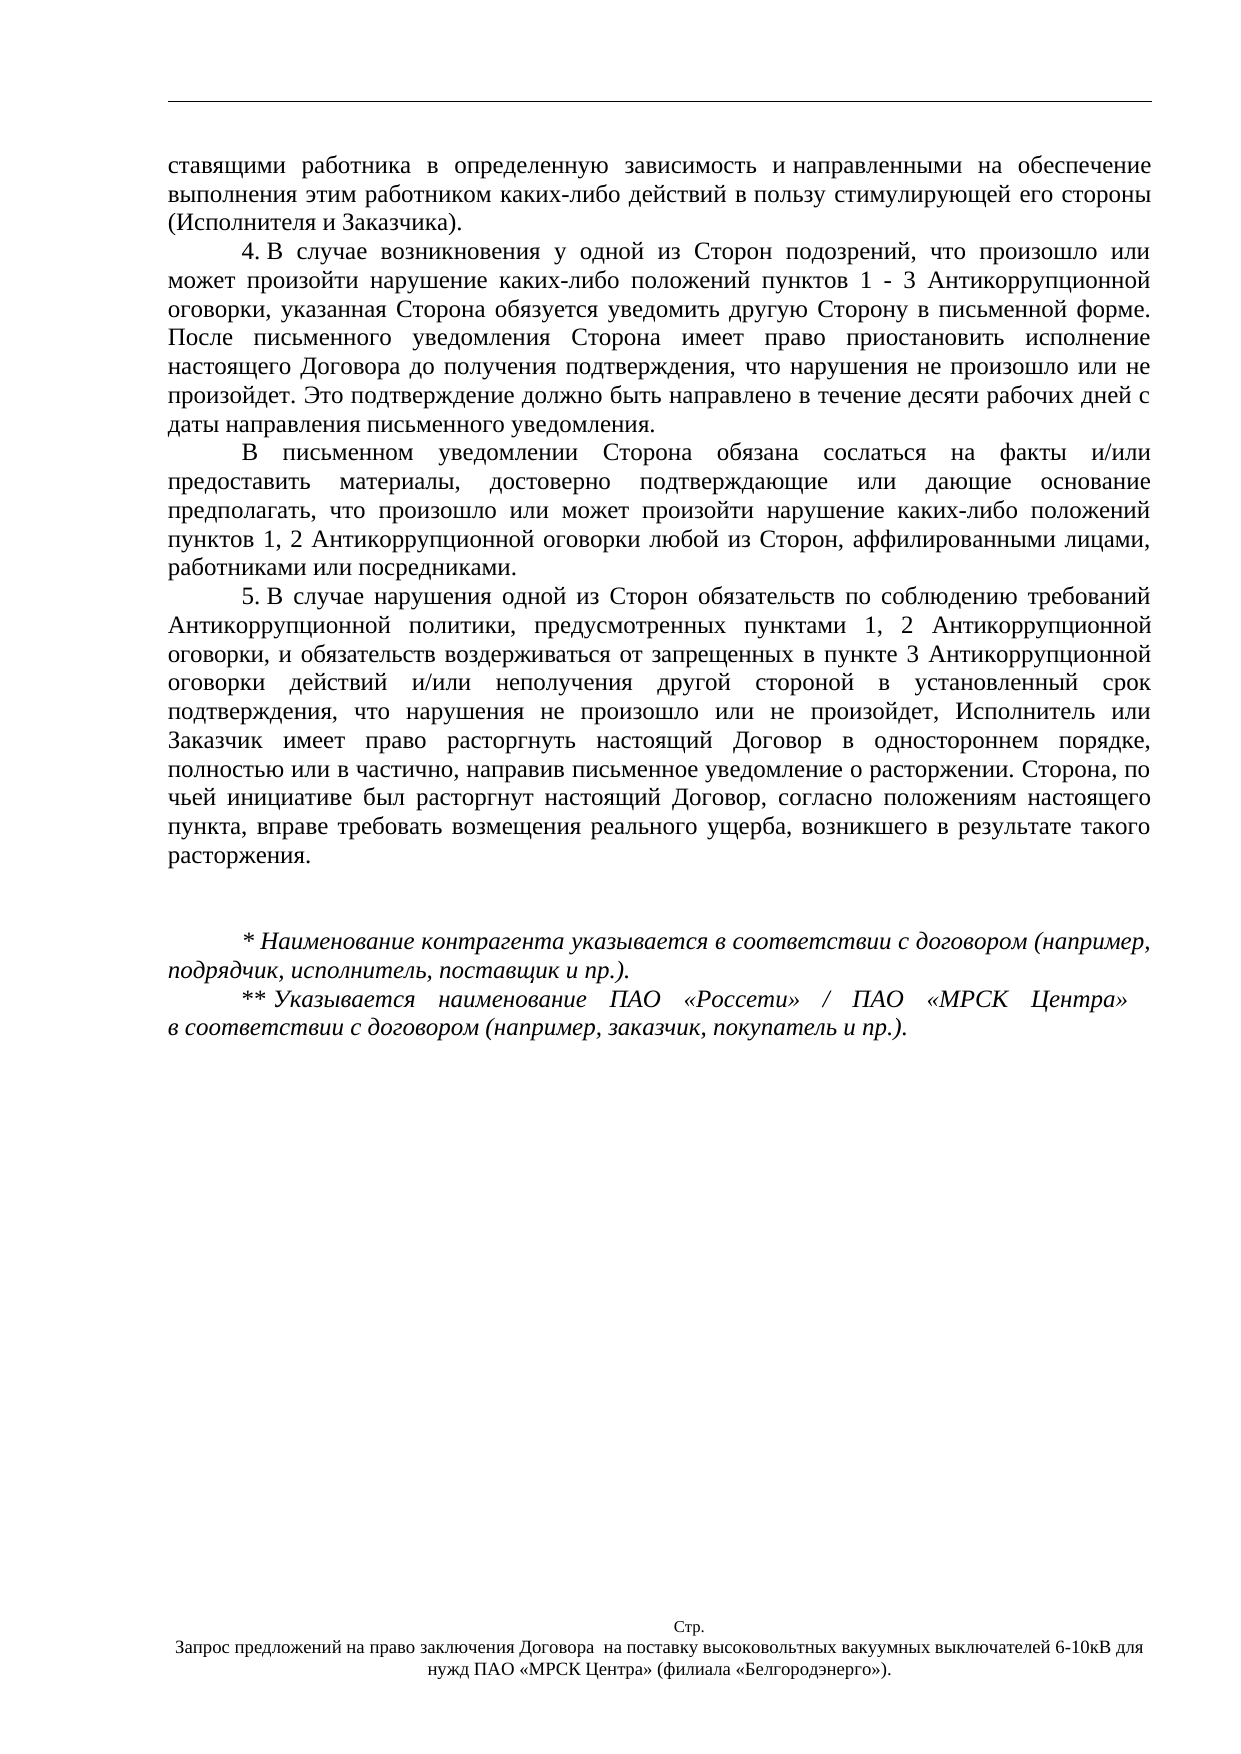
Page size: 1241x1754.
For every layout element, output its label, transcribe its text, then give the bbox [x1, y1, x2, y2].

text 5. В случае нарушения одной из Сторон обязательств по соблюдению требований Антикоррупционной политики, предусмотренных пунктами 1, 2 Антикоррупционной оговорки, и обязательств воздерживаться от запрещенных в пункте 3 Антикоррупционной оговорки действий и/или неполучения другой стороной в установленный срок подтверждения, что нарушения не произошло или не произойдет, Исполнитель или Заказчик имеет право расторгнуть настоящий Договор в одностороннем порядке, полностью или в частично, направив письменное уведомление о расторжении. Сторона, по чьей инициативе был расторгнут настоящий Договор, согласно положениям настоящего пункта, вправе требовать возмещения реального ущерба, возникшего в результате такого расторжения. [168, 581, 1152, 869]
text * Наименование контрагента указывается в соответствии с договором (например, подрядчик, исполнитель, поставщик и пр.). [168, 926, 1152, 984]
text В письменном уведомлении Сторона обязана сослаться на факты и/или предоставить материалы, достоверно подтверждающие или дающие основание предполагать, что произошло или может произойти нарушение каких-либо положений пунктов 1, 2 Антикоррупционной оговорки любой из Сторон, аффилированными лицами, работниками или посредниками. [168, 437, 1152, 581]
text 4. В случае возникновения у одной из Сторон подозрений, что произошло или может произойти нарушение каких-либо положений пунктов 1 - 3 Антикоррупционной оговорки, указанная Сторона обязуется уведомить другую Сторону в письменной форме. После письменного уведомления Сторона имеет право приостановить исполнение настоящего Договора до получения подтверждения, что нарушения не произошло или не произойдет. Это подтверждение должно быть направлено в течение десяти рабочих дней с даты направления письменного уведомления. [168, 236, 1152, 437]
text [168, 150, 1152, 236]
text ** Указывается наименование ПАО «Россети» / ПАО «МРСК Центра» в соответствии с договором (например, заказчик, покупатель и пр.). [168, 984, 1152, 1041]
